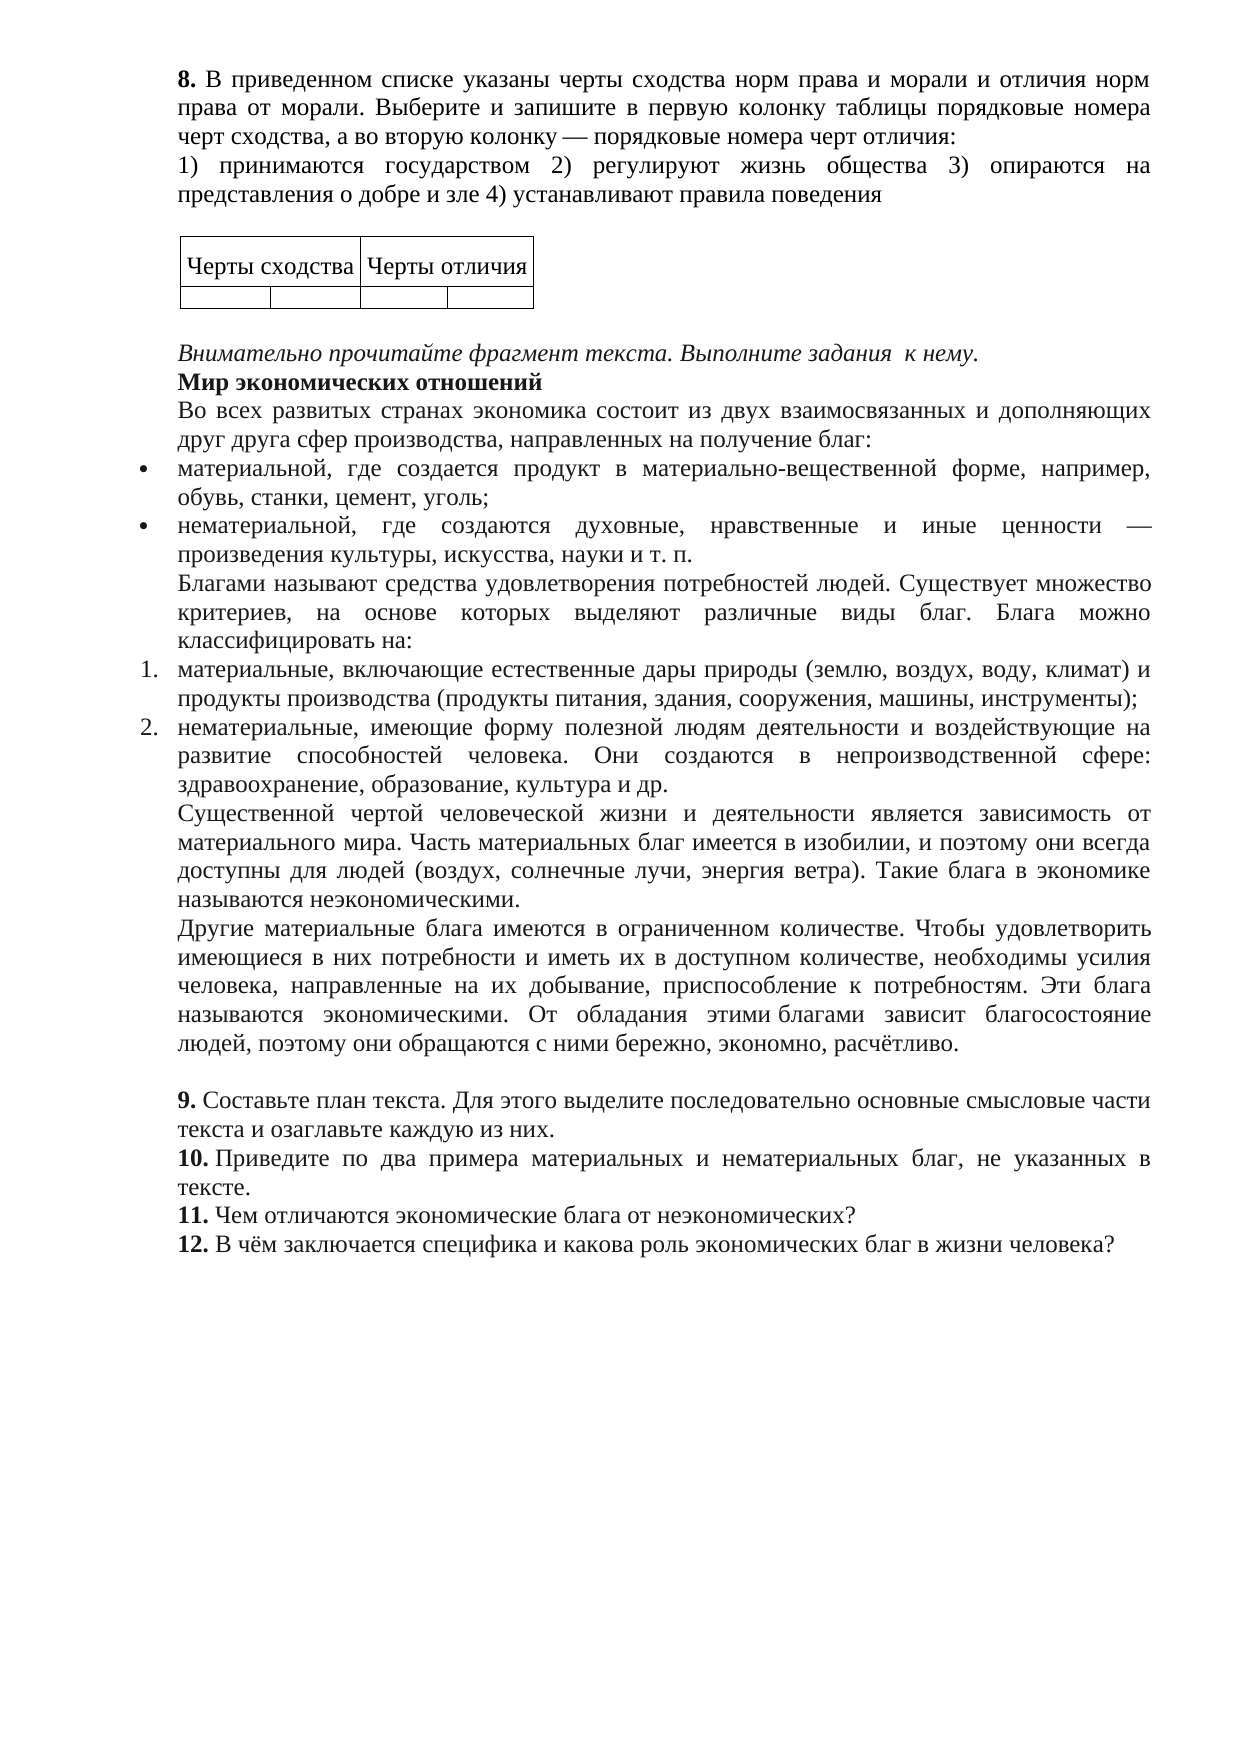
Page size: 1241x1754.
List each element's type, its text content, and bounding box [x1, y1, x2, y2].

text 9. Составьте план текста. Для этого выделите последовательно основные смысловые части текста и озаглавьте каждую из них. [177, 1085, 1152, 1143]
list нематериальные, имеющие форму полезной людям деятельности и воздействующие на развитие способностей человека. Они создаются в непроизводственной сфере: здравоохранение, образование, культура и др. [140, 712, 1152, 798]
table_header Черты сходства [181, 237, 360, 286]
table_cell [361, 287, 447, 308]
text Внимательно прочитайте фрагмент текста. Выполните задания к нему. [177, 338, 1152, 367]
list нематериальной, где создаются духовные, нравственные и иные ценности — произведения культуры, искусства, науки и т. п. [140, 510, 1152, 568]
table_cell [448, 287, 533, 308]
text Другие материальные блага имеются в ограниченном количестве. Чтобы удовлетворить имеющиеся в них потребности и иметь их в доступном количестве, необходимы усилия человека, направленные на их добывание, приспособление к потребностям. Эти блага называются экономическими. От обладания этими благами зависит благосостояние людей, поэтому они обращаются с ними бережно, экономно, расчётливо. [177, 913, 1152, 1057]
text 8. В приведенном списке указаны черты сходства норм права и морали и отличия норм права от морали. Выберите и запишите в первую колонку таблицы порядковые номера черт сходства, а во вторую колонку — порядковые номера черт отличия: [177, 64, 1152, 150]
text Мир экономических отношений [177, 367, 1152, 395]
text 11. Чем отличаются экономические блага от неэкономических? [177, 1200, 1152, 1229]
text 10. Приведите по два примера материальных и нематериальных благ, не указанных в тексте. [177, 1143, 1152, 1200]
text Существенной чертой человеческой жизни и деятельности является зависимость от материального мира. Часть материальных благ имеется в изобилии, и поэтому они всегда доступны для людей (воздух, солнечные лучи, энергия ветра). Такие блага в экономике называются неэкономическими. [177, 798, 1152, 913]
list материальной, где создается продукт в материально-вещественной форме, например, обувь, станки, цемент, уголь; [140, 453, 1152, 510]
text 12. В чём заключается специфика и какова роль экономических благ в жизни человека? [177, 1229, 1152, 1258]
list материальные, включающие естественные дары природы (землю, воздух, воду, климат) и продукты производства (продукты питания, здания, сооружения, машины, инструменты); [140, 654, 1152, 712]
table_cell [181, 287, 270, 308]
table_cell [271, 287, 360, 308]
text Благами называют средства удовлетворения потребностей людей. Существует множество критериев, на основе которых выделяют различные виды благ. Блага можно классифицировать на: [177, 568, 1152, 654]
text Во всех развитых странах экономика состоит из двух взаимосвязанных и дополняющих друг друга сфер производства, направленных на получение благ: [177, 395, 1152, 453]
text 1) принимаются государством 2) регулируют жизнь общества 3) опираются на представления о добре и зле 4) устанавливают правила поведения [177, 150, 1152, 207]
table_header Черты отличия [361, 237, 533, 286]
